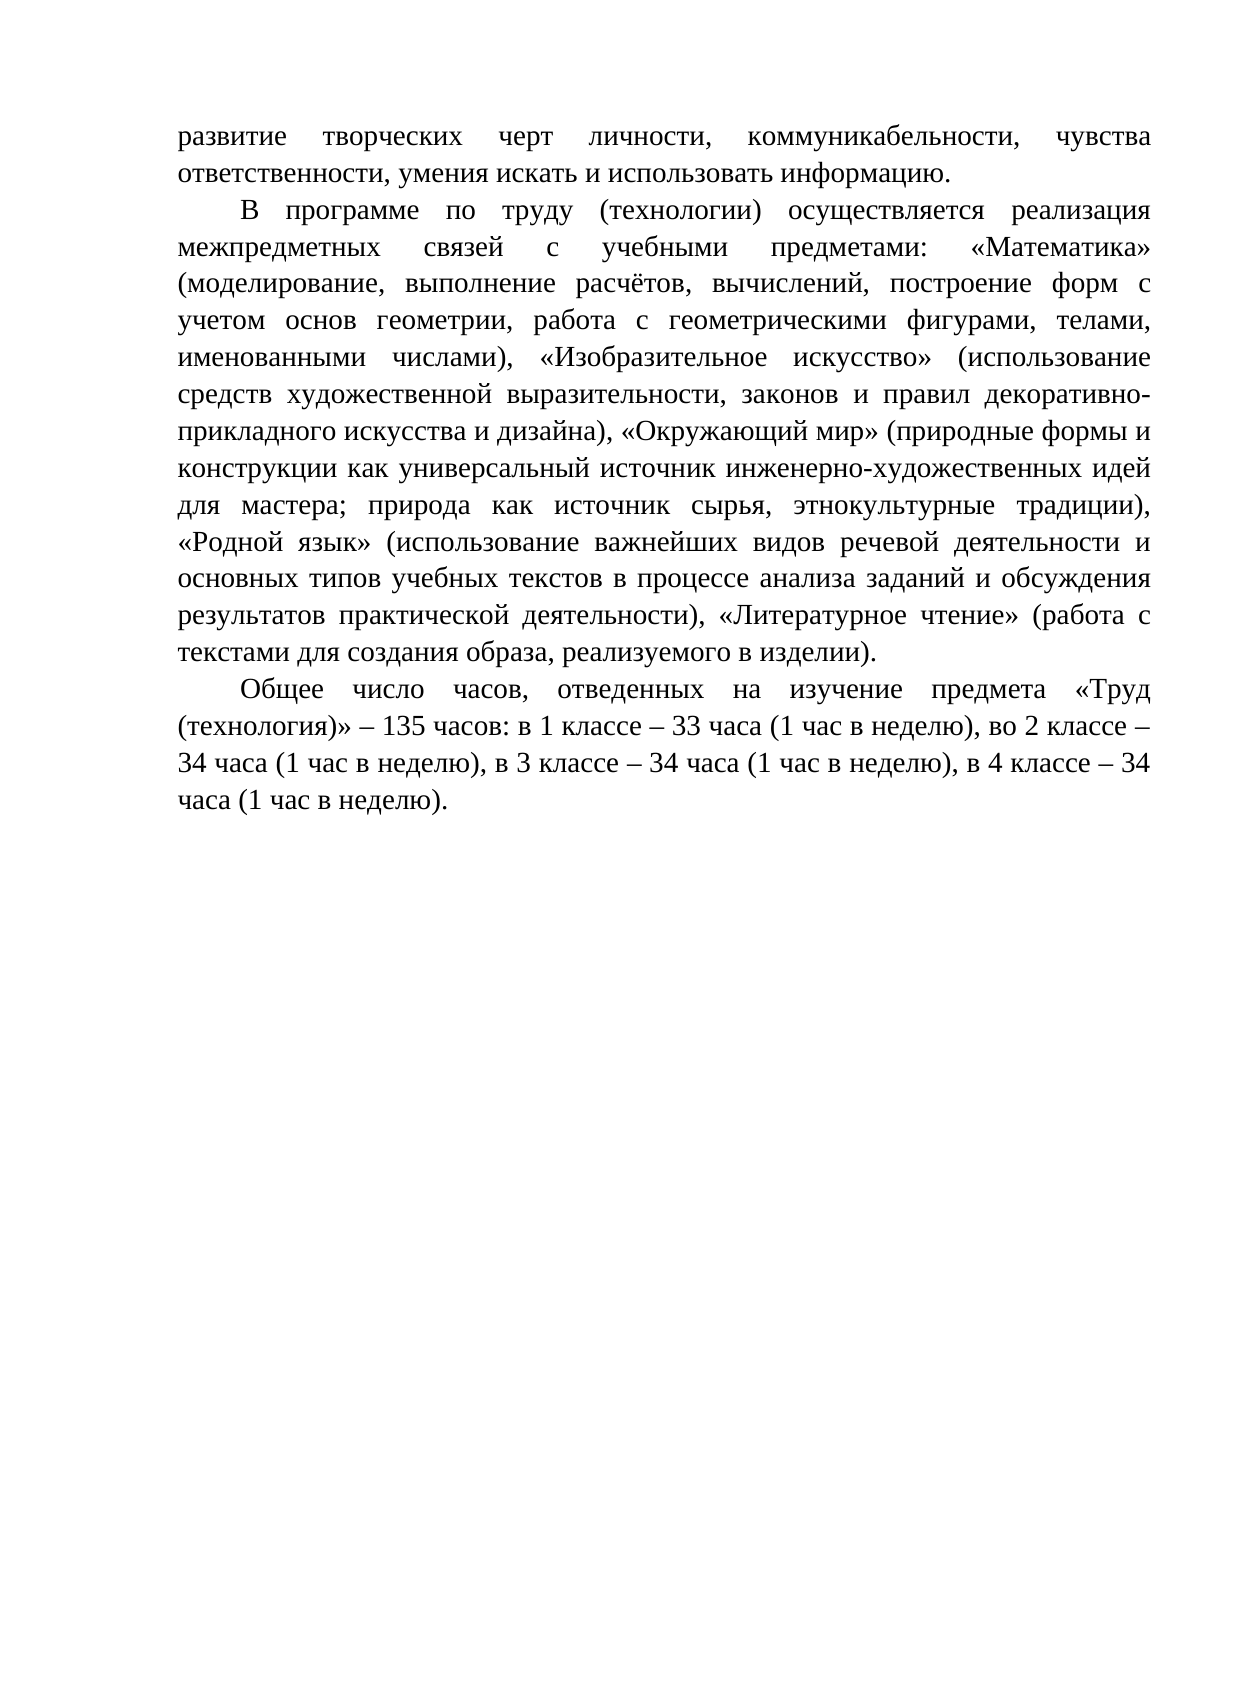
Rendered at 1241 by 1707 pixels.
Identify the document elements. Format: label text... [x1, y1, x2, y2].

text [177, 118, 1152, 188]
text В программе по труду (технологии) осуществляется реализация межпредметных связей с учебными предметами: «Математика» (моделирование, выполнение расчётов, вычислений, построение форм с учетом основ геометрии, работа с геометрическими фигурами, телами, именованными числами), «Изобразительное искусство» (использование средств художественной выразительности, законов и правил декоративно-прикладного искусства и дизайна), «Окружающий мир» (природные формы и конструкции как универсальный источник инженерно-художественных идей для мастера; природа как источник сырья, этнокультурные традиции), «Родной язык» (использование важнейших видов речевой деятельности и основных типов учебных текстов в процессе анализа заданий и обсуждения результатов практической деятельности), «Литературное чтение» (работа с текстами для создания образа, реализуемого в изделии). [177, 192, 1152, 668]
text Общее число часов, отведенных на изучение предмета «Труд (технология)» – 135 часов: в 1 классе – 33 часа (1 час в неделю), во 2 классе – 34 часа (1 час в неделю), в 3 классе – 34 часа (1 час в неделю), в 4 классе – 34 часа (1 час в неделю). [177, 671, 1152, 815]
